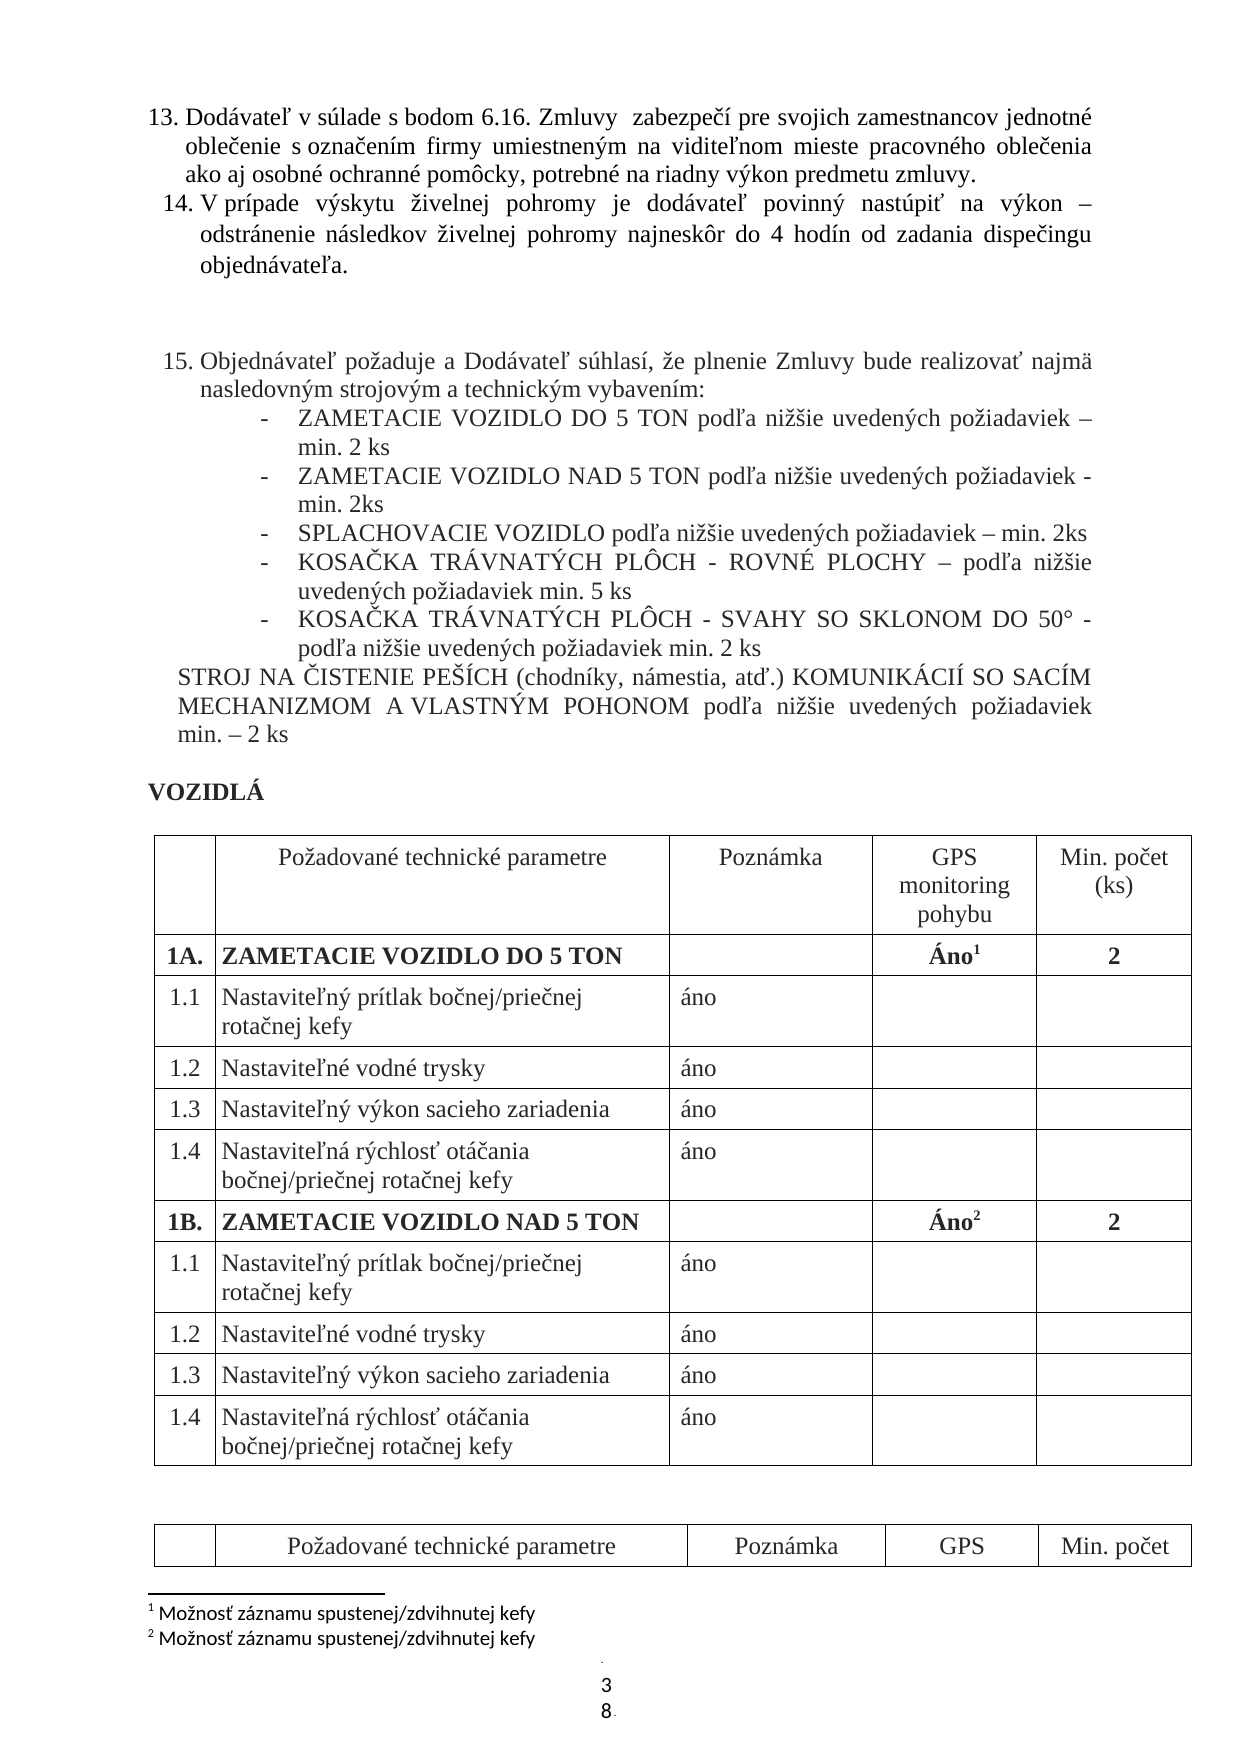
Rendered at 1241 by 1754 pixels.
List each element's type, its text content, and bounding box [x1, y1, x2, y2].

text VOZIDLÁ [148, 777, 1093, 806]
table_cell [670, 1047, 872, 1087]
list ZAMETACIE VOZIDLO NAD 5 TON podľa nižšie uvedených požiadaviek - min. 2ks [260, 461, 1093, 518]
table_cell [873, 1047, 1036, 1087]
list Objednávateľ požaduje a Dodávateľ súhlasí, že plnenie Zmluvy bude realizovať najmä nasledovným strojovým a technickým vybavením: [162, 346, 1093, 403]
list KOSAČKA TRÁVNATÝCH PLÔCH - ROVNÉ PLOCHY – podľa nižšie uvedených požiadaviek min. 5 ks [260, 547, 1093, 604]
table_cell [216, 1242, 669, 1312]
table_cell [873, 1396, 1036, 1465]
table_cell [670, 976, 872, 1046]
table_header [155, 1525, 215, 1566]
list ZAMETACIE VOZIDLO DO 5 TON podľa nižšie uvedených požiadaviek – min. 2 ks [260, 403, 1093, 461]
list V prípade výskytu živelnej pohromy je dodávateľ povinný nastúpiť na výkon – odstránenie následkov živelnej pohromy najneskôr do 4 hodín od zadania dispečingu objednávateľa. [162, 188, 1093, 279]
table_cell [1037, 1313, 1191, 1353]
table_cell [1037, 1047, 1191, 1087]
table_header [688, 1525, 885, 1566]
list Dodávateľ v súlade s bodom 6.16. Zmluvy zabezpečí pre svojich zamestnancov jednotné oblečenie s označením firmy umiestneným na viditeľnom mieste pracovného oblečenia ako aj osobné ochranné pomôcky, potrebné na riadny výkon predmetu zmluvy. [148, 102, 1093, 188]
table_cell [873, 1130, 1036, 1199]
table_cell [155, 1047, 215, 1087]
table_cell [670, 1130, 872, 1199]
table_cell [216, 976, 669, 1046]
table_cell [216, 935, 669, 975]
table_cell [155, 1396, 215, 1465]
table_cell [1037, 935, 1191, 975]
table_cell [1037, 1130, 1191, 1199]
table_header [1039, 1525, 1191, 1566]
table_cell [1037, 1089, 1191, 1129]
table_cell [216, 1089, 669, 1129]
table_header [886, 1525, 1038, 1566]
list KOSAČKA TRÁVNATÝCH PLÔCH - SVAHY SO SKLONOM DO 50° - podľa nižšie uvedených požiadaviek min. 2 ks [260, 604, 1093, 662]
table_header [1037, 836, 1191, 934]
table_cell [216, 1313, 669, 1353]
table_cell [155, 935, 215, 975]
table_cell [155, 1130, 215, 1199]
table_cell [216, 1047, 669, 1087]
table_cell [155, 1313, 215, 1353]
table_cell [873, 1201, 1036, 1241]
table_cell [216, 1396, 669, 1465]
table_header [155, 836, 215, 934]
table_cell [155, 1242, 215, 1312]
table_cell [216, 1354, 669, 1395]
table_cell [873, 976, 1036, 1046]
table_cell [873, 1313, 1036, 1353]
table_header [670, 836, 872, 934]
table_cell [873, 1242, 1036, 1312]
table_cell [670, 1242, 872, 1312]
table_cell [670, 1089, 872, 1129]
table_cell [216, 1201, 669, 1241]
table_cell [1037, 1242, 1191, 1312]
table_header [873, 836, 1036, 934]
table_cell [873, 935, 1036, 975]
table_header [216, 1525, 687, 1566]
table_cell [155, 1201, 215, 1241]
text STROJ NA ČISTENIE PEŠÍCH (chodníky, námestia, atď.) KOMUNIKÁCIÍ SO SACÍM MECHANIZMOM A VLASTNÝM POHONOM podľa nižšie uvedených požiadaviek min. – 2 ks [177, 662, 1093, 748]
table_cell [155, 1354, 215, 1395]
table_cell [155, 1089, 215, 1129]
list SPLACHOVACIE VOZIDLO podľa nižšie uvedených požiadaviek – min. 2ks [260, 518, 1093, 547]
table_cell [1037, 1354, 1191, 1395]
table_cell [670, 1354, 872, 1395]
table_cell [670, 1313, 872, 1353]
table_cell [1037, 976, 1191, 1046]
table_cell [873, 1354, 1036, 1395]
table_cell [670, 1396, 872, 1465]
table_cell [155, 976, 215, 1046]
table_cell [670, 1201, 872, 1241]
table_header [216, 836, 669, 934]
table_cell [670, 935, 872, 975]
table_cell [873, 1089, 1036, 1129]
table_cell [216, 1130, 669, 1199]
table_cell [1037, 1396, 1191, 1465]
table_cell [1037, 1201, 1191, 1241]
